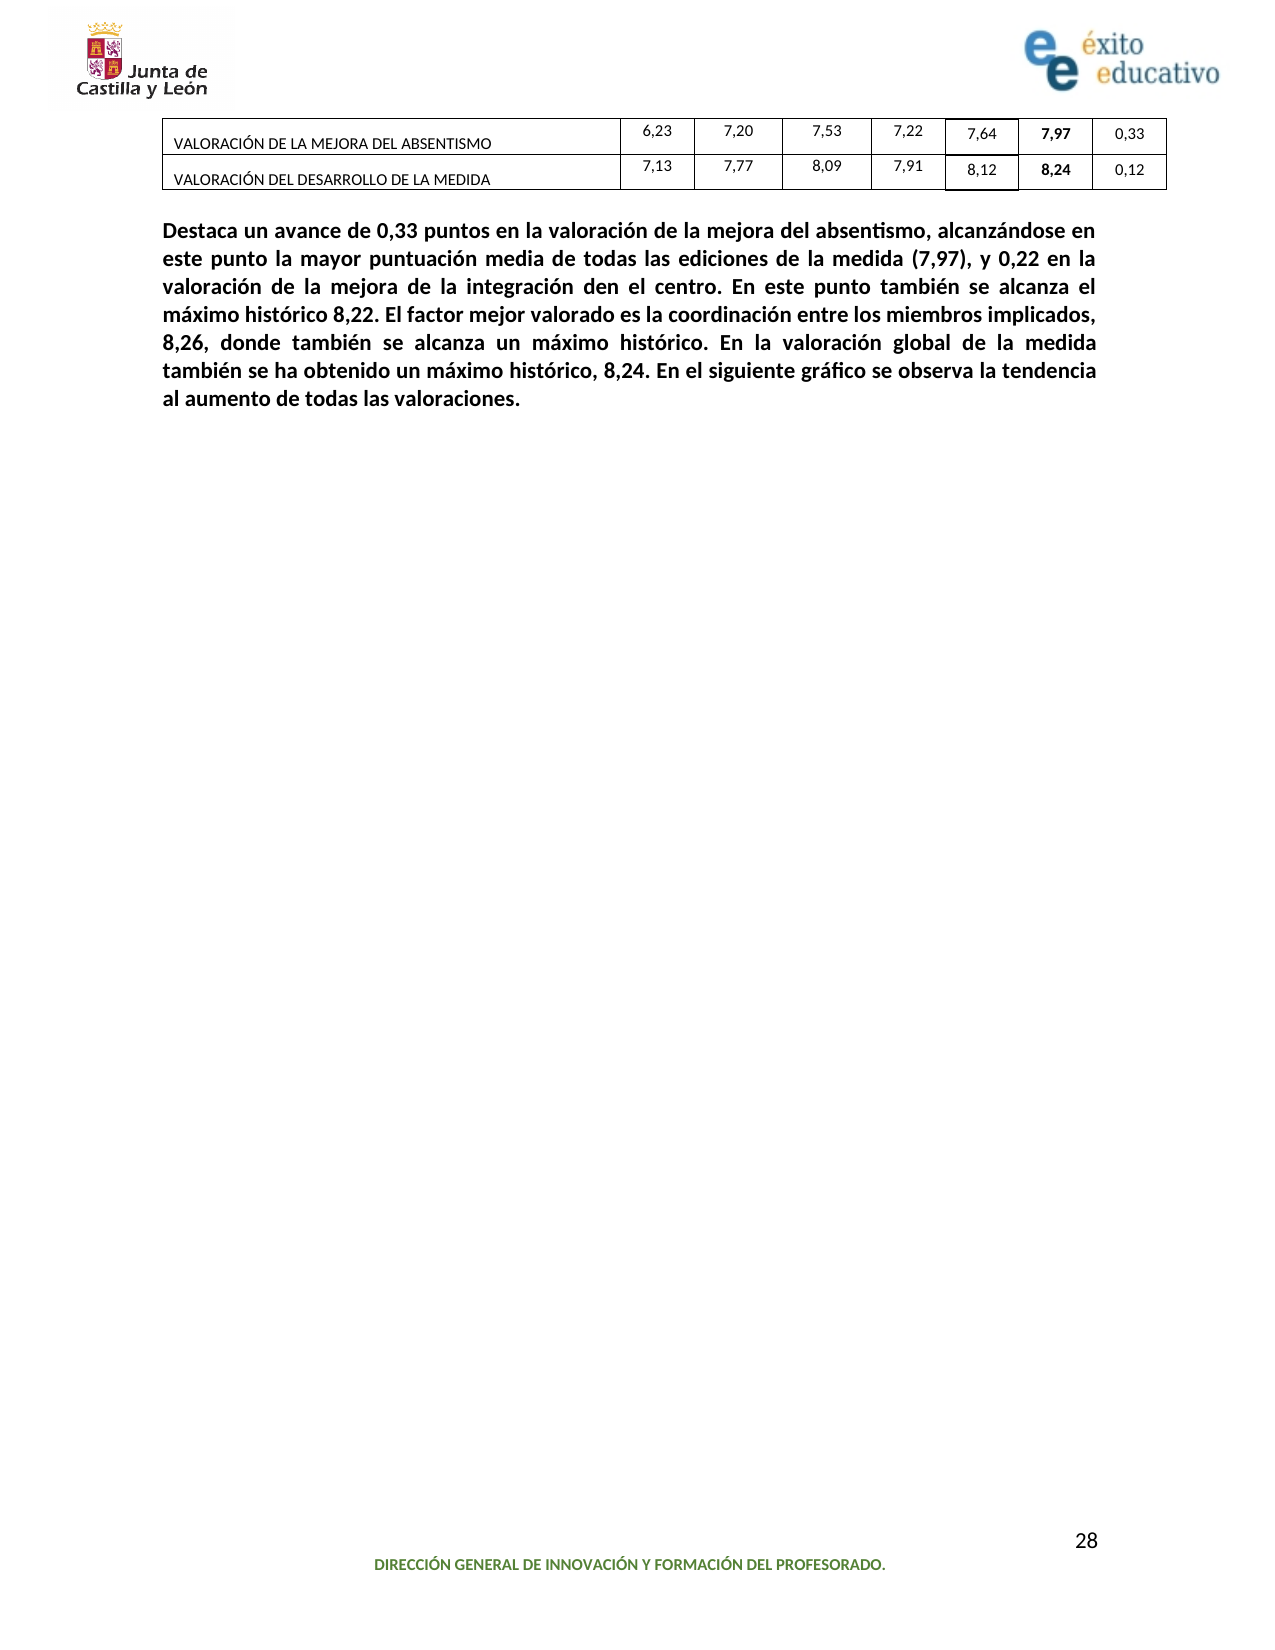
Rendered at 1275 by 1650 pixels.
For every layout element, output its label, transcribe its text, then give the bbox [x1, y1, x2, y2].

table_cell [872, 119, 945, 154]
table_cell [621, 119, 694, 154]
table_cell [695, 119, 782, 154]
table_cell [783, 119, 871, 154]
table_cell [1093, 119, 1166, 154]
picture [1008, 23, 1236, 99]
text Destaca un avance de 0,33 puntos en la valoración de la mejora del absentismo, alcanzándose en este punto la mayor puntuación media de todas las ediciones de la medida (7,97), y 0,22 en la valoración de la mejora de la integración den el centro. En este punto también se alcanza el máximo histórico 8,22. El factor mejor valorado es la coordinación entre los miembros implicados, 8,26, donde también se alcanza un máximo histórico. En la valoración global de la medida también se ha obtenido un máximo histórico, 8,24. En el siguiente gráfico se observa la tendencia al aumento de todas las valoraciones. [162, 216, 1098, 412]
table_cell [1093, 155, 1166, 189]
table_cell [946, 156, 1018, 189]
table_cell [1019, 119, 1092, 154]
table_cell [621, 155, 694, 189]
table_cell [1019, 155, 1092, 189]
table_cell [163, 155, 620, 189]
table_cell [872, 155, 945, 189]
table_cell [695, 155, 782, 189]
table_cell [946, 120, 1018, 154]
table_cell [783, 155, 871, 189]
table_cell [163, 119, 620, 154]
picture [47, 6, 235, 111]
